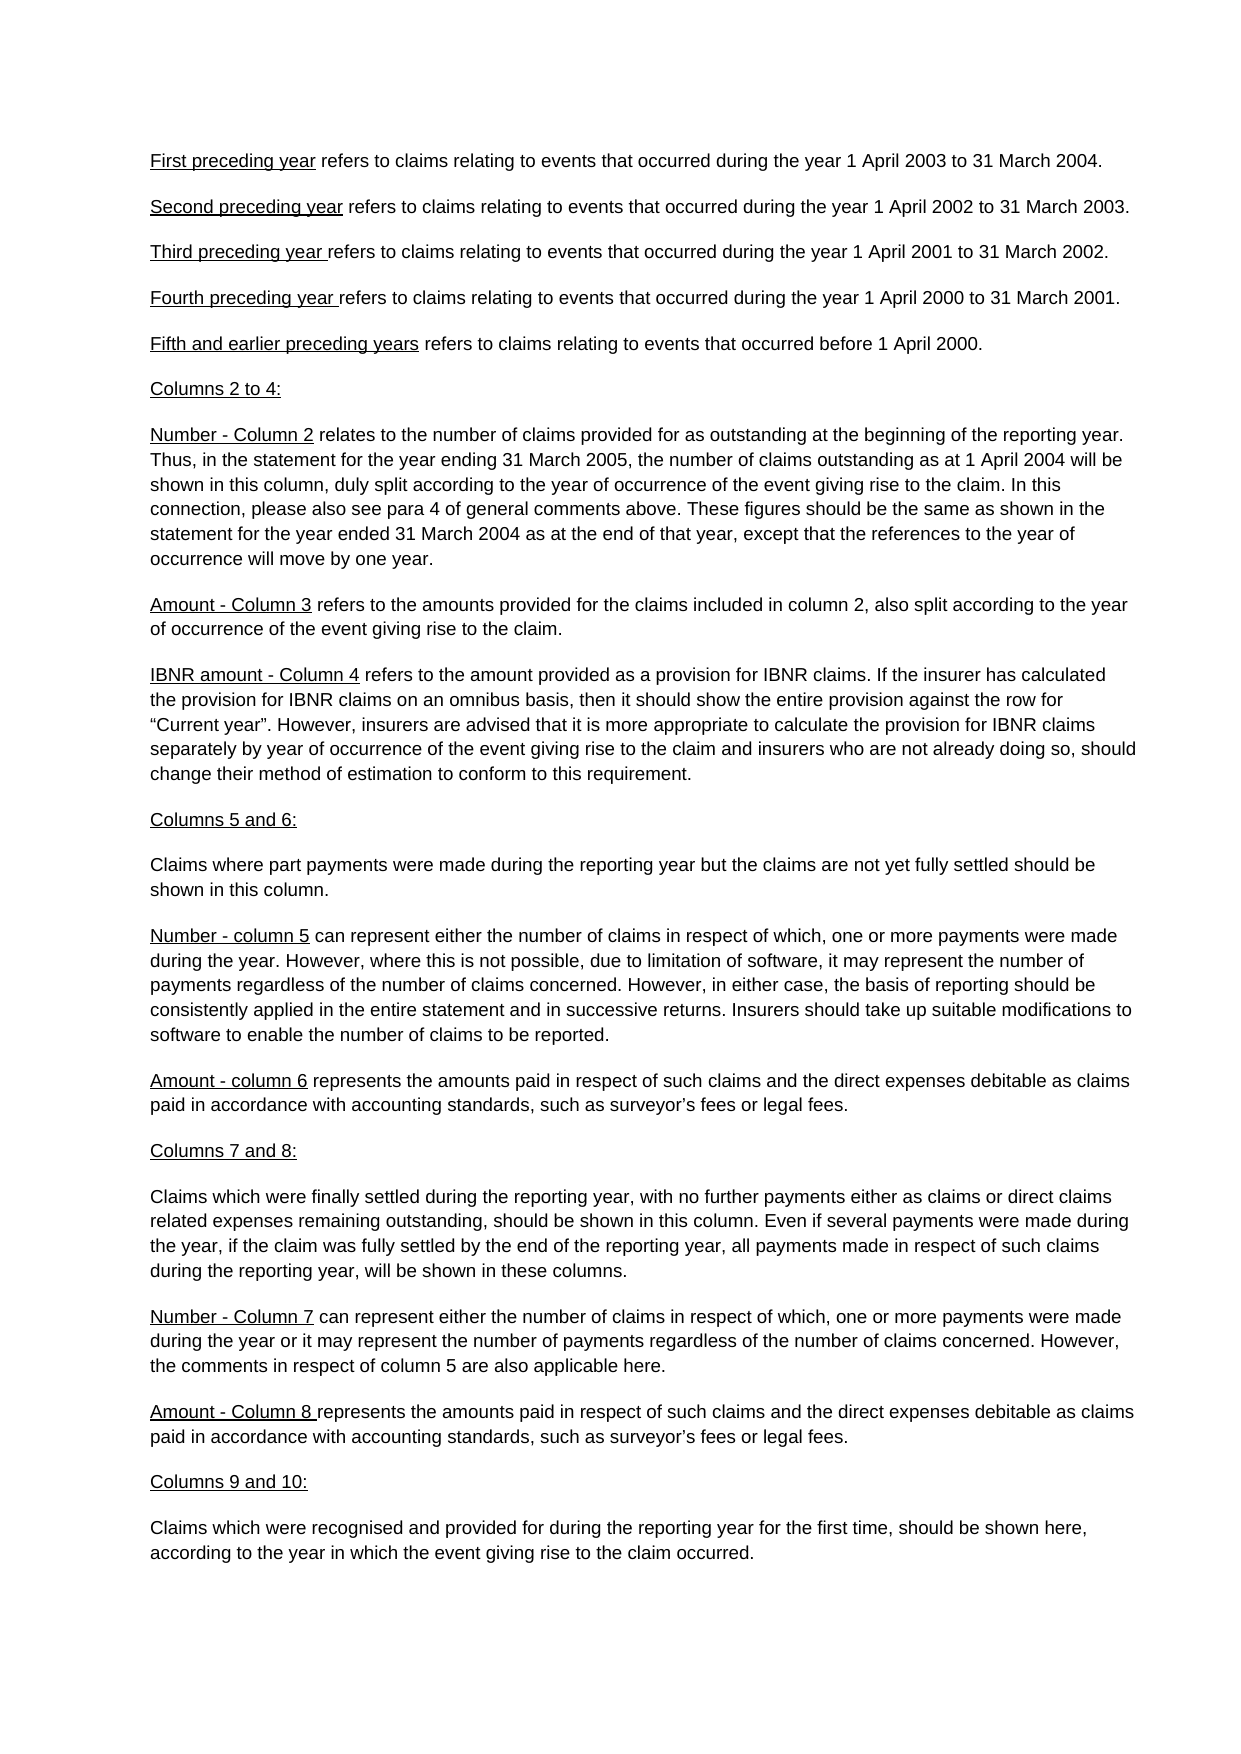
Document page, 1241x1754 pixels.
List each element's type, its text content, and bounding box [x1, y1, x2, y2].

text Columns 9 and 10: [150, 1471, 1137, 1493]
text Columns 7 and 8: [150, 1140, 1137, 1161]
text Claims which were recognised and provided for during the reporting year for the first time, should be shown here, according to the year in which the event giving rise to the claim occurred. [150, 1517, 1137, 1563]
text Amount - column 6 represents the amounts paid in respect of such claims and the direct expenses debitable as claims paid in accordance with accounting standards, such as surveyor’s fees or legal fees. [150, 1069, 1137, 1116]
text Amount - Column 8 represents the amounts paid in respect of such claims and the direct expenses debitable as claims paid in accordance with accounting standards, such as surveyor’s fees or legal fees. [150, 1401, 1137, 1447]
text Amount - Column 3 refers to the amounts provided for the claims included in column 2, also split according to the year of occurrence of the event giving rise to the claim. [150, 593, 1137, 640]
text Claims where part payments were made during the reporting year but the claims are not yet fully settled should be shown in this column. [150, 854, 1137, 901]
text Claims which were finally settled during the reporting year, with no further payments either as claims or direct claims related expenses remaining outstanding, should be shown in this column. Even if several payments were made during the year, if the claim was fully settled by the end of the reporting year, all payments made in respect of such claims during the reporting year, will be shown in these columns. [150, 1185, 1137, 1281]
text Fourth preceding year refers to claims relating to events that occurred during the year 1 April 2000 to 31 March 2001. [150, 287, 1137, 308]
text Number - column 5 can represent either the number of claims in respect of which, one or more payments were made during the year. However, where this is not possible, due to limitation of software, it may represent the number of payments regardless of the number of claims concerned. However, in either case, the basis of reporting should be consistently applied in the entire statement and in successive returns. Insurers should take up suitable modifications to software to enable the number of claims to be reported. [150, 924, 1137, 1045]
text Columns 5 and 6: [150, 808, 1137, 830]
text Number - Column 2 relates to the number of claims provided for as outstanding at the beginning of the reporting year. Thus, in the statement for the year ending 31 March 2005, the number of claims outstanding as at 1 April 2004 will be shown in this column, duly split according to the year of occurrence of the event giving rise to the claim. In this connection, please also see para 4 of general comments above. These figures should be the same as shown in the statement for the year ended 31 March 2004 as at the end of that year, except that the references to the year of occurrence will move by one year. [150, 424, 1137, 569]
text Fifth and earlier preceding years refers to claims relating to events that occurred before 1 April 2000. [150, 332, 1137, 354]
text Columns 2 to 4: [150, 378, 1137, 400]
text Second preceding year refers to claims relating to events that occurred during the year 1 April 2002 to 31 March 2003. [150, 196, 1137, 217]
text IBNR amount - Column 4 refers to the amount provided as a provision for IBNR claims. If the insurer has calculated the provision for IBNR claims on an omnibus basis, then it should show the entire provision against the row for “Current year”. However, insurers are advised that it is more appropriate to calculate the provision for IBNR claims separately by year of occurrence of the event giving rise to the claim and insurers who are not already doing so, should change their method of estimation to conform to this requirement. [150, 664, 1137, 784]
text First preceding year refers to claims relating to events that occurred during the year 1 April 2003 to 31 March 2004. [150, 150, 1137, 172]
text Third preceding year refers to claims relating to events that occurred during the year 1 April 2001 to 31 March 2002. [150, 241, 1137, 263]
text Number - Column 7 can represent either the number of claims in respect of which, one or more payments were made during the year or it may represent the number of payments regardless of the number of claims concerned. However, the comments in respect of column 5 are also applicable here. [150, 1305, 1137, 1377]
